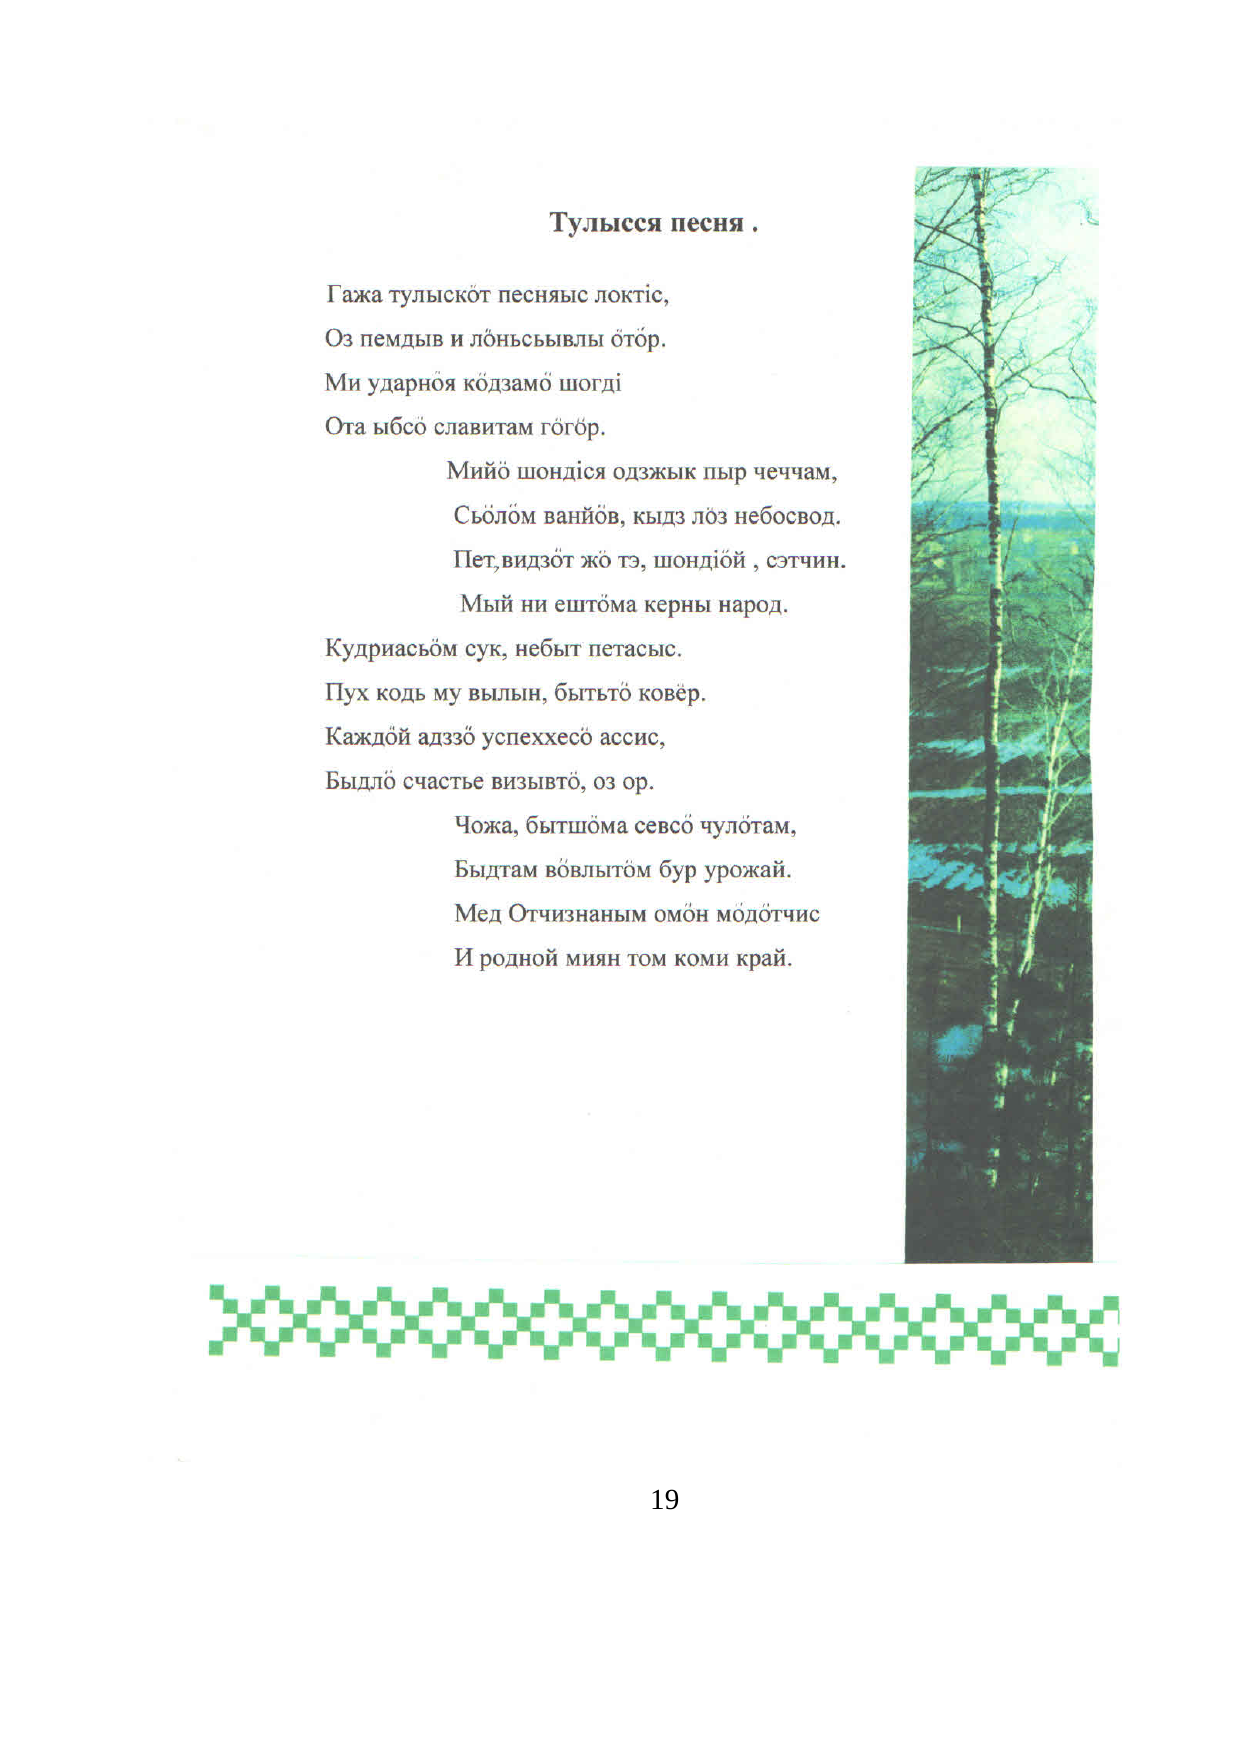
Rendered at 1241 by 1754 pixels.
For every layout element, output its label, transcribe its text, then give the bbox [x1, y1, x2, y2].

picture [147, 118, 1123, 1468]
text 19 [148, 1482, 1181, 1515]
